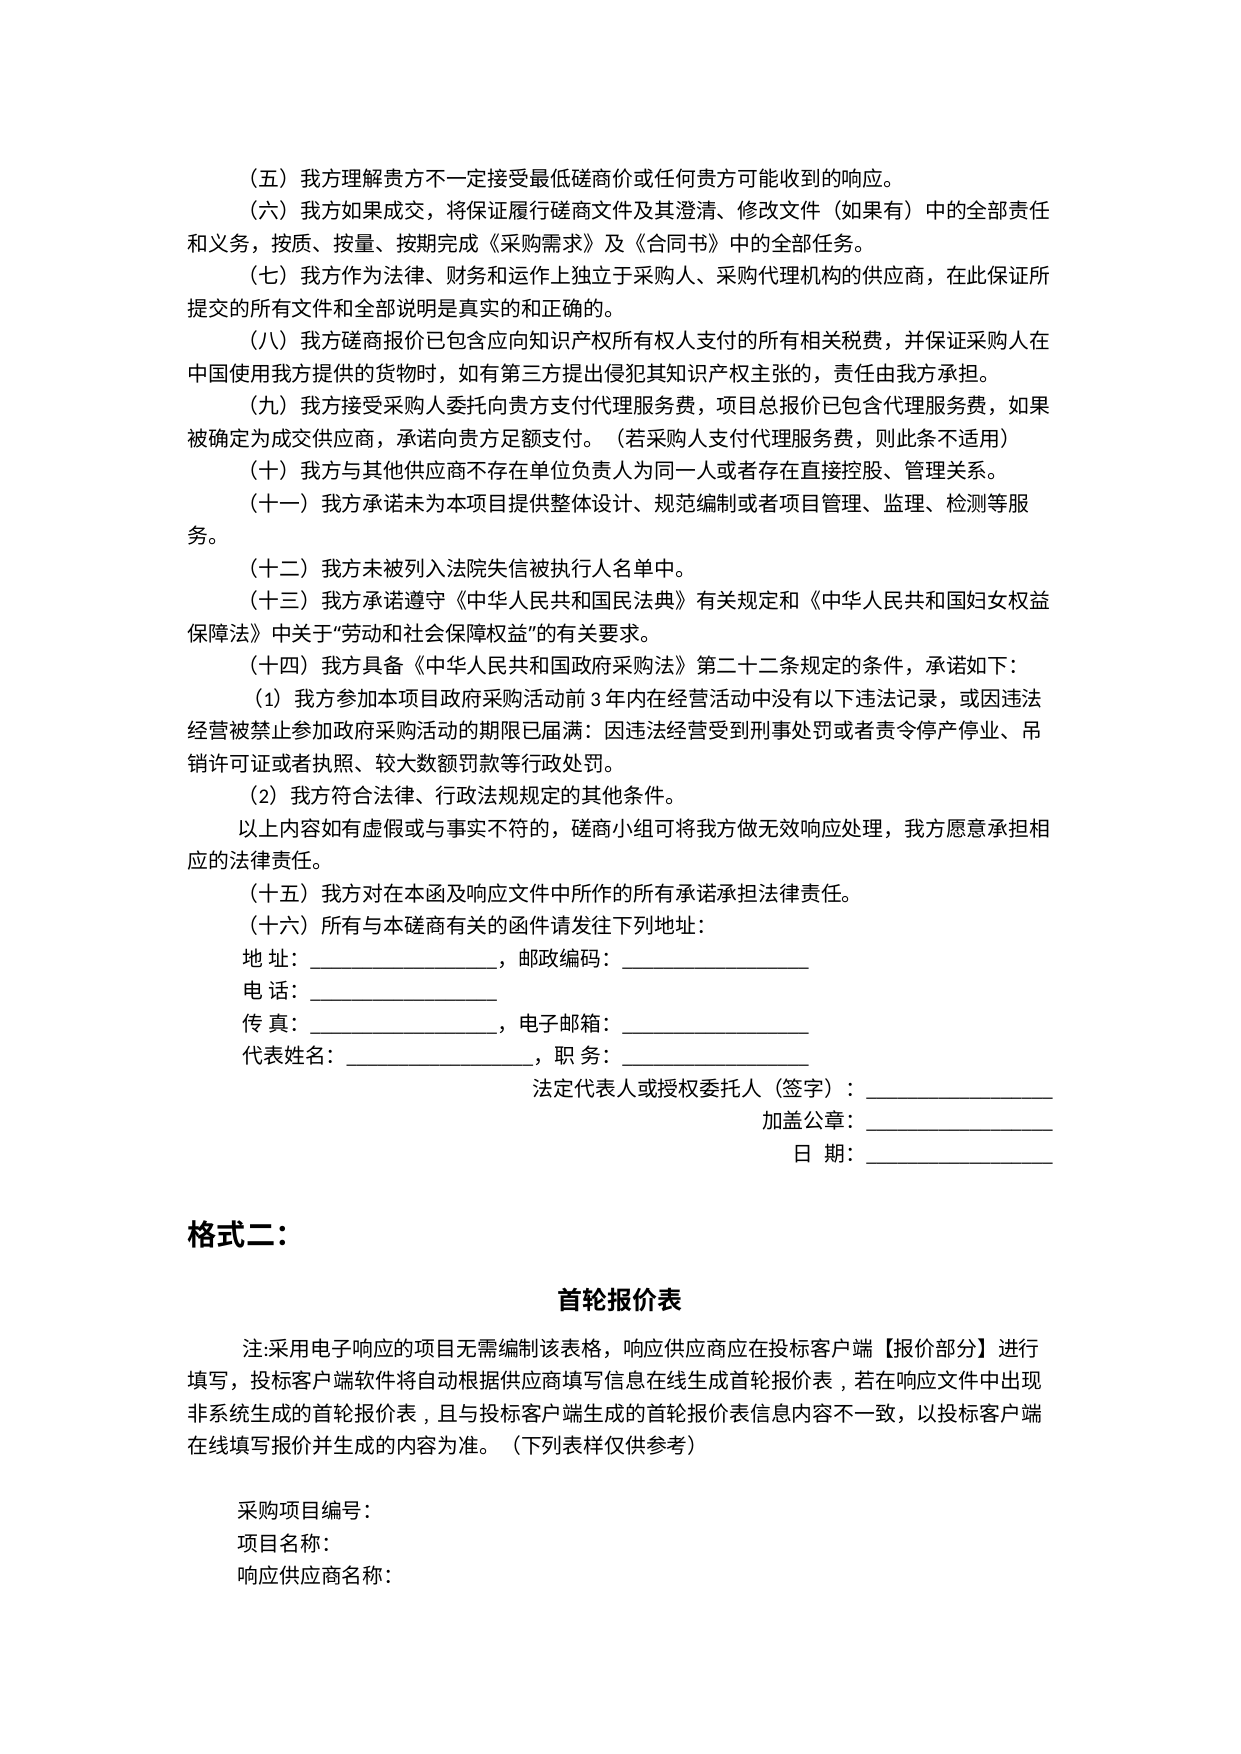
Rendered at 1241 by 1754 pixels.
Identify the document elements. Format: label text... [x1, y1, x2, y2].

text （十六）所有与本磋商有关的函件请发往下列地址： [187, 909, 1053, 942]
text 日 期：__________________ [187, 1137, 1053, 1169]
text 采购项目编号： [187, 1494, 1053, 1527]
text （七）我方作为法律、财务和运作上独立于采购人、采购代理机构的供应商，在此保证所提交的所有文件和全部说明是真实的和正确的。 [187, 259, 1053, 324]
text 法定代表人或授权委托人（签字）：__________________ [187, 1072, 1053, 1104]
text 以上内容如有虚假或与事实不符的，磋商小组可将我方做无效响应处理，我方愿意承担相应的法律责任。 [187, 812, 1053, 877]
text 响应供应商名称： [187, 1559, 1053, 1592]
text （十三）我方承诺遵守《中华人民共和国民法典》有关规定和《中华人民共和国妇女权益保障法》中关于“劳动和社会保障权益”的有关要求。 [187, 584, 1053, 649]
text （十一）我方承诺未为本项目提供整体设计、规范编制或者项目管理、监理、检测等服务。 [187, 487, 1053, 552]
text （八）我方磋商报价已包含应向知识产权所有权人支付的所有相关税费，并保证采购人在中国使用我方提供的货物时，如有第三方提出侵犯其知识产权主张的，责任由我方承担。 [187, 324, 1053, 389]
text 传 真：__________________，电子邮箱：__________________ [187, 1007, 1053, 1039]
text 地 址：__________________，邮政编码：__________________ [187, 942, 1053, 974]
text （六）我方如果成交，将保证履行磋商文件及其澄清、修改文件（如果有）中的全部责任和义务，按质、按量、按期完成《采购需求》及《合同书》中的全部任务。 [187, 194, 1053, 259]
text （九）我方接受采购人委托向贵方支付代理服务费，项目总报价已包含代理服务费，如果被确定为成交供应商，承诺向贵方足额支付。（若采购人支付代理服务费，则此条不适用） [187, 389, 1053, 454]
text （十）我方与其他供应商不存在单位负责人为同一人或者存在直接控股、管理关系。 [187, 454, 1053, 487]
text （1）我方参加本项目政府采购活动前3年内在经营活动中没有以下违法记录，或因违法经营被禁止参加政府采购活动的期限已届满：因违法经营受到刑事处罚或者责令停产停业、吊销许可证或者执照、较大数额罚款等行政处罚。 [187, 682, 1053, 779]
text （2）我方符合法律、行政法规规定的其他条件。 [187, 779, 1053, 812]
text （十二）我方未被列入法院失信被执行人名单中。 [187, 552, 1053, 584]
text 首轮报价表 [187, 1267, 1053, 1332]
text （十五）我方对在本函及响应文件中所作的所有承诺承担法律责任。 [187, 877, 1053, 909]
text 加盖公章：__________________ [187, 1104, 1053, 1137]
text （十四）我方具备《中华人民共和国政府采购法》第二十二条规定的条件，承诺如下： [187, 649, 1053, 682]
text 格式二： [187, 1202, 1053, 1267]
text （五）我方理解贵方不一定接受最低磋商价或任何贵方可能收到的响应。 [187, 162, 1053, 194]
text 电 话：__________________ [187, 974, 1053, 1007]
text 代表姓名：__________________，职 务：__________________ [187, 1039, 1053, 1072]
text 注:采用电子响应的项目无需编制该表格，响应供应商应在投标客户端【报价部分】进行填写，投标客户端软件将自动根据供应商填写信息在线生成首轮报价表﹐若在响应文件中出现非系统生成的首轮报价表﹐且与投标客户端生成的首轮报价表信息内容不一致，以投标客户端在线填写报价并生成的内容为准。（下列表样仅供参考） [187, 1332, 1053, 1494]
text 项目名称： [187, 1527, 1053, 1559]
